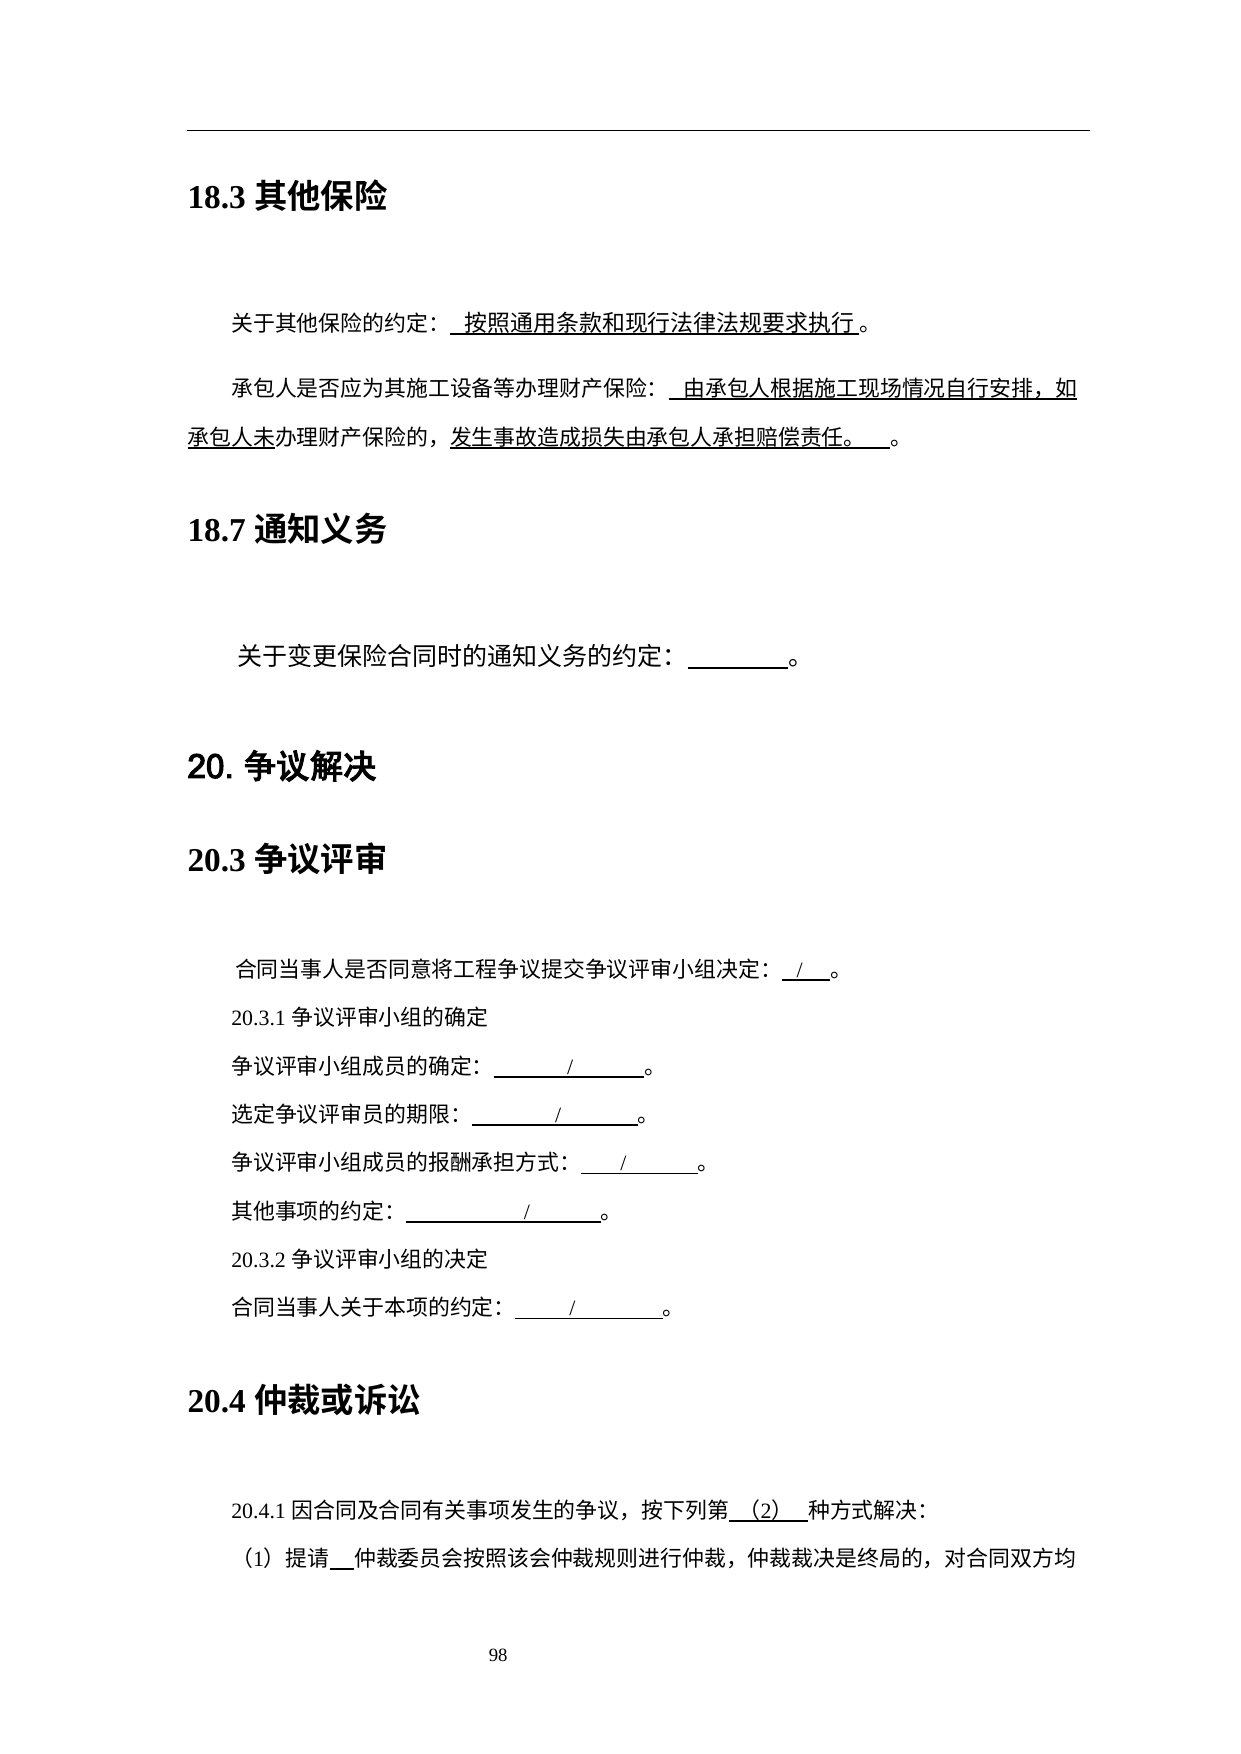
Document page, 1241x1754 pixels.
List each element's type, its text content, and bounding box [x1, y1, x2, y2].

text 20.4.1 因合同及合同有关事项发生的争议，按下列第 （2） 种方式解决： [187, 1492, 1090, 1525]
subtitle 18.3 其他保险 [187, 162, 1090, 227]
text 选定争议评审员的期限： / 。 [187, 1097, 1090, 1129]
subtitle 20. 争议解决 [187, 732, 1090, 797]
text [187, 1541, 1090, 1573]
text 承包人是否应为其施工设备等办理财产保险： 由承包人根据施工现场情况自行安排，如承包人未办理财产保险的，发生事故造成损失由承包人承担赔偿责任。 。 [187, 371, 1090, 452]
text 合同当事人关于本项的约定： / 。 [187, 1290, 1090, 1322]
text 其他事项的约定： / 。 [187, 1193, 1090, 1226]
text 关于其他保险的约定： 按照通用条款和现行法律法规要求执行 。 [187, 289, 1090, 354]
text 20.3.1 争议评审小组的确定 [187, 1000, 1090, 1032]
subtitle 20.4 仲裁或诉讼 [187, 1365, 1090, 1430]
text 合同当事人是否同意将工程争议提交争议评审小组决定： / 。 [202, 952, 1090, 984]
subtitle 18.7 通知义务 [187, 495, 1090, 560]
text 关于变更保险合同时的通知义务的约定： 。 [187, 622, 1090, 687]
text 争议评审小组成员的报酬承担方式： / 。 [187, 1145, 1090, 1177]
text 20.3.2 争议评审小组的决定 [187, 1242, 1090, 1274]
text 争议评审小组成员的确定： / 。 [187, 1048, 1090, 1081]
subtitle 20.3 争议评审 [187, 824, 1090, 889]
